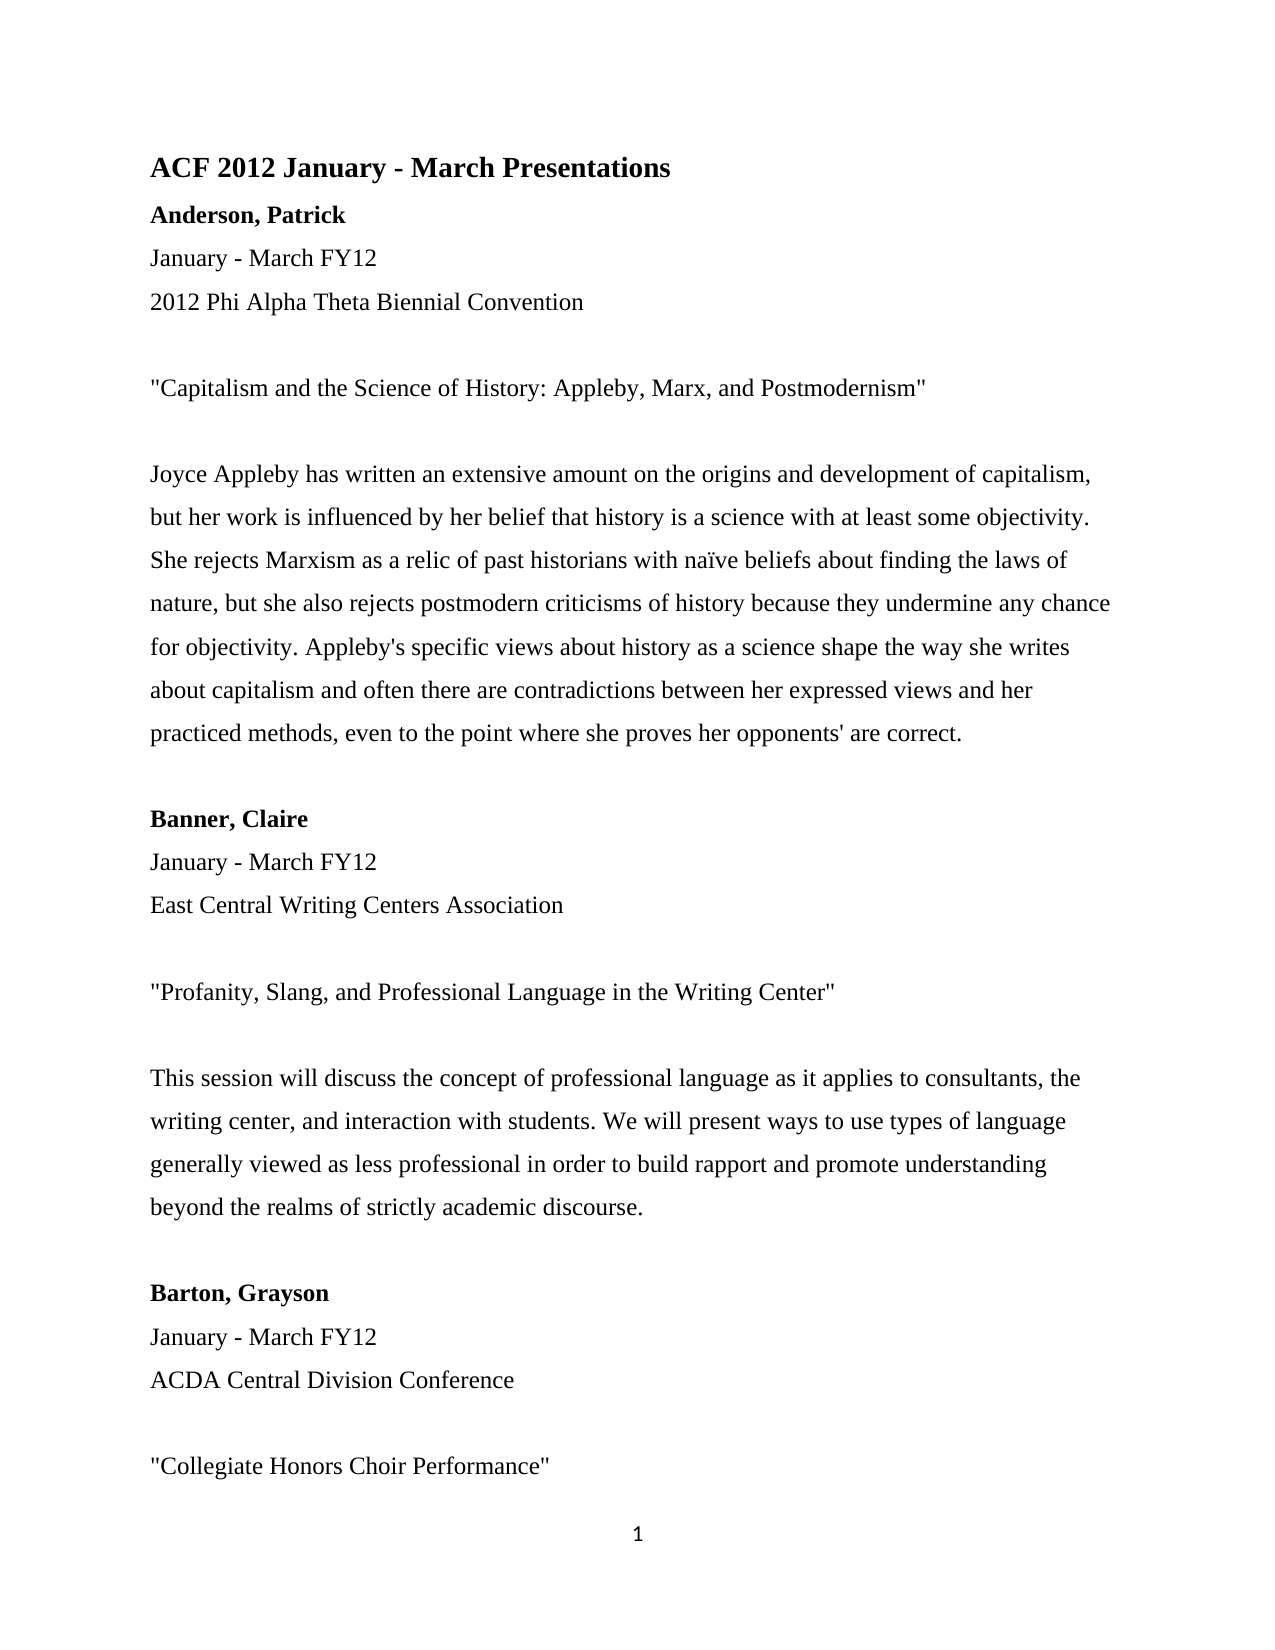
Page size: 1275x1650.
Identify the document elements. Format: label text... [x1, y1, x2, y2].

text This session will discuss the concept of professional language as it applies to consultants, the writing center, and interaction with students. We will present ways to use types of language generally viewed as less professional in order to build rapport and promote understanding beyond the realms of strictly academic discourse. [150, 1063, 1125, 1221]
text January - March FY12 [150, 243, 1125, 272]
text "Capitalism and the Science of History: Appleby, Marx, and Postmodernism" [150, 373, 1125, 402]
text Banner, Claire [150, 804, 1125, 833]
text ACDA Central Division Conference [150, 1365, 1125, 1393]
text January - March FY12 [150, 1322, 1125, 1350]
text Joyce Appleby has written an extensive amount on the origins and development of capitalism, but her work is influenced by her belief that history is a science with at least some objectivity. She rejects Marxism as a relic of past historians with naïve beliefs about finding the laws of nature, but she also rejects postmodern criticisms of history because they undermine any chance for objectivity. Appleby's specific views about history as a science shape the way she writes about capitalism and often there are contradictions between her expressed views and her practiced methods, even to the point where she proves her opponents' are correct. [150, 459, 1125, 747]
text East Central Writing Centers Association [150, 890, 1125, 919]
text ACF 2012 January - March Presentations [150, 150, 1125, 183]
text Barton, Grayson [150, 1278, 1125, 1307]
text 2012 Phi Alpha Theta Biennial Convention [150, 287, 1125, 315]
text "Profanity, Slang, and Professional Language in the Writing Center" [150, 977, 1125, 1005]
text January - March FY12 [150, 847, 1125, 876]
text "Collegiate Honors Choir Performance" [150, 1451, 1125, 1480]
text Anderson, Patrick [150, 200, 1125, 229]
